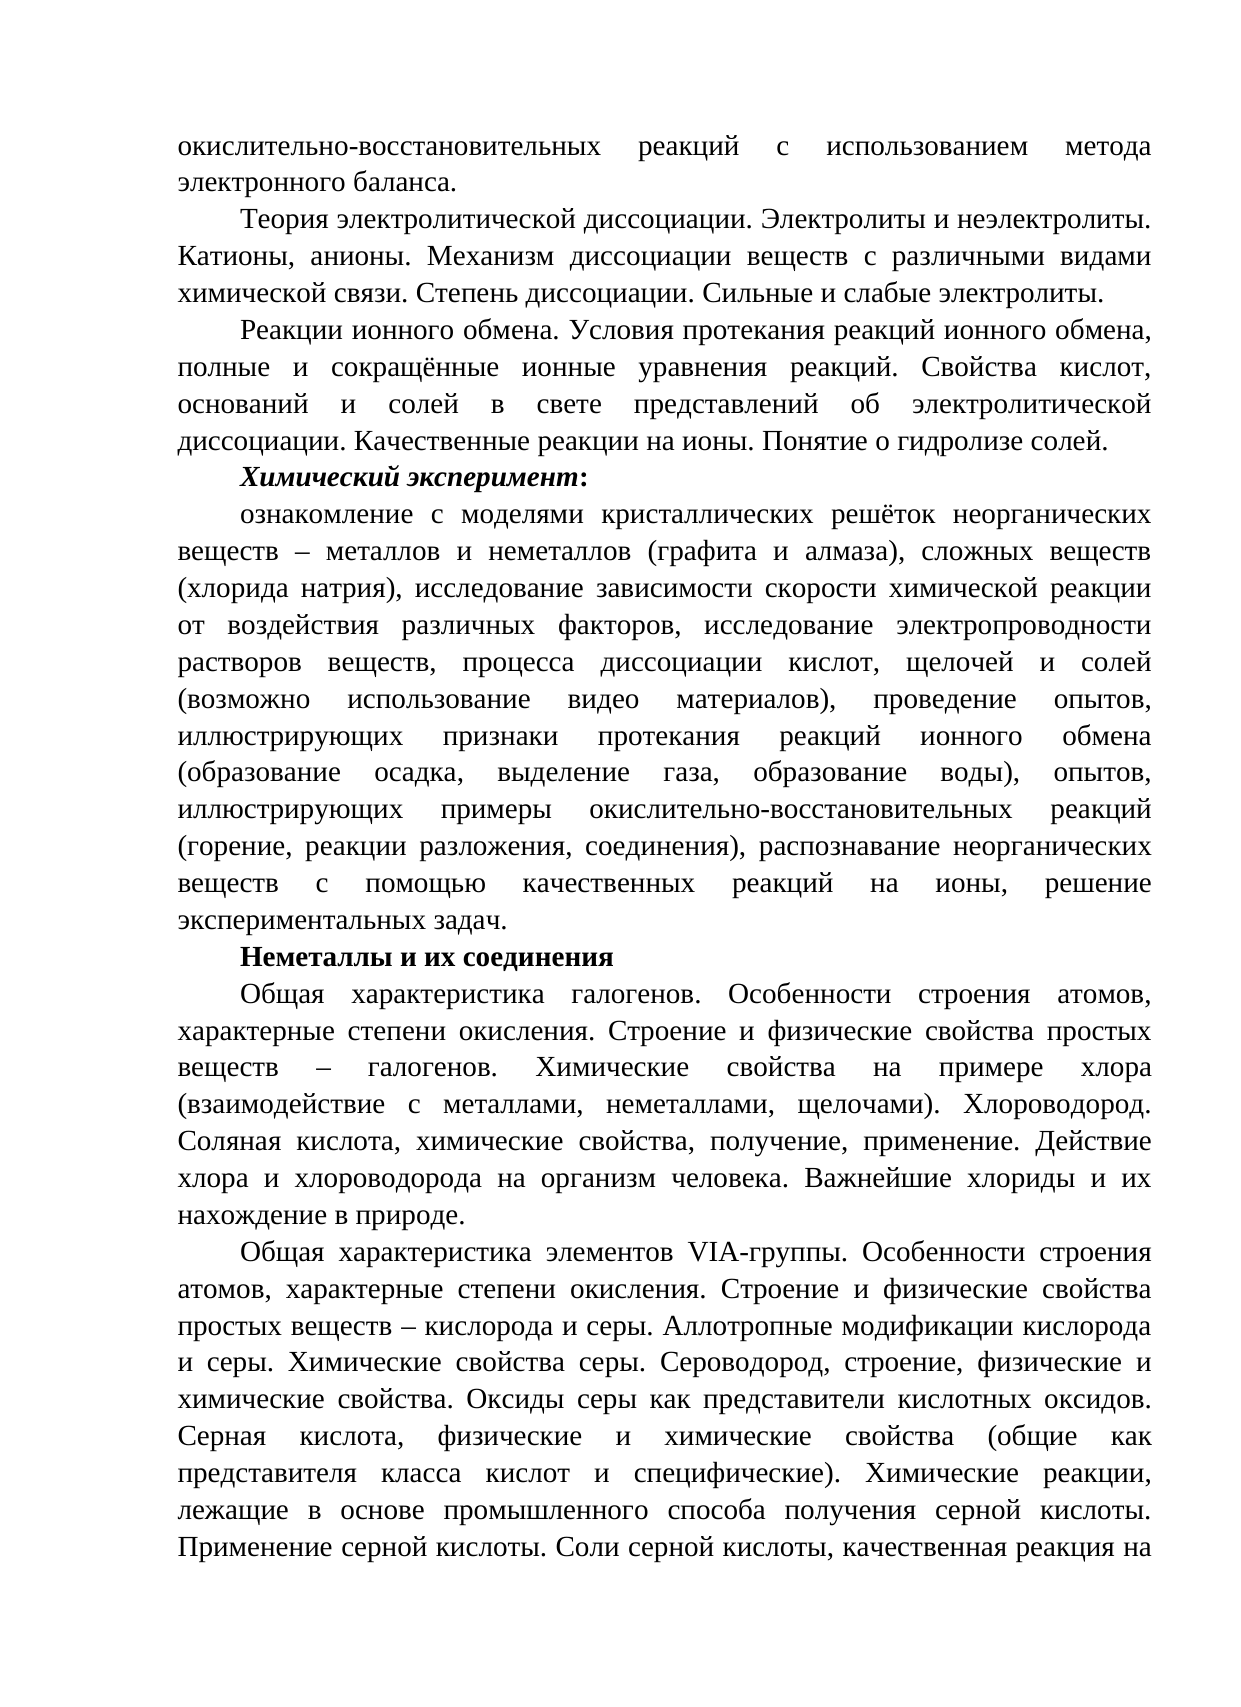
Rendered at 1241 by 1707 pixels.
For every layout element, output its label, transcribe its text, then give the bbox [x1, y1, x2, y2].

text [177, 128, 1152, 198]
text Химический эксперимент: [177, 459, 1152, 493]
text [177, 1234, 1152, 1562]
text Реакции ионного обмена. Условия протекания реакций ионного обмена, полные и сокращённые ионные уравнения реакций. Свойства кислот, оснований и солей в свете представлений об электролитической диссоциации. Качественные реакции на ионы. Понятие о гидролизе солей. [177, 312, 1152, 456]
text Неметаллы и их соединения [177, 939, 1152, 972]
text ознакомление с моделями кристаллических решёток неорганических веществ – металлов и неметаллов (графита и алмаза), сложных веществ (хлорида натрия), исследование зависимости скорости химической реакции от воздействия различных факторов, исследование электропроводности растворов веществ, процесса диссоциации кислот, щелочей и солей (возможно использование видео материалов), проведение опытов, иллюстрирующих признаки протекания реакций ионного обмена (образование осадка, выделение газа, образование воды), опытов, иллюстрирующих примеры окислительно-восстановительных реакций (горение, реакции разложения, соединения), распознавание неорганических веществ с помощью качественных реакций на ионы, решение экспериментальных задач. [177, 496, 1152, 936]
text Теория электролитической диссоциации. Электролиты и неэлектролиты. Катионы, анионы. Механизм диссоциации веществ с различными видами химической связи. Степень диссоциации. Сильные и слабые электролиты. [177, 201, 1152, 309]
text Общая характеристика галогенов. Особенности строения атомов, характерные степени окисления. Строение и физические свойства простых веществ – галогенов. Химические свойства на примере хлора (взаимодействие с металлами, неметаллами, щелочами). Хлороводород. Соляная кислота, химические свойства, получение, применение. Действие хлора и хлороводорода на организм человека. Важнейшие хлориды и их нахождение в природе. [177, 976, 1152, 1231]
